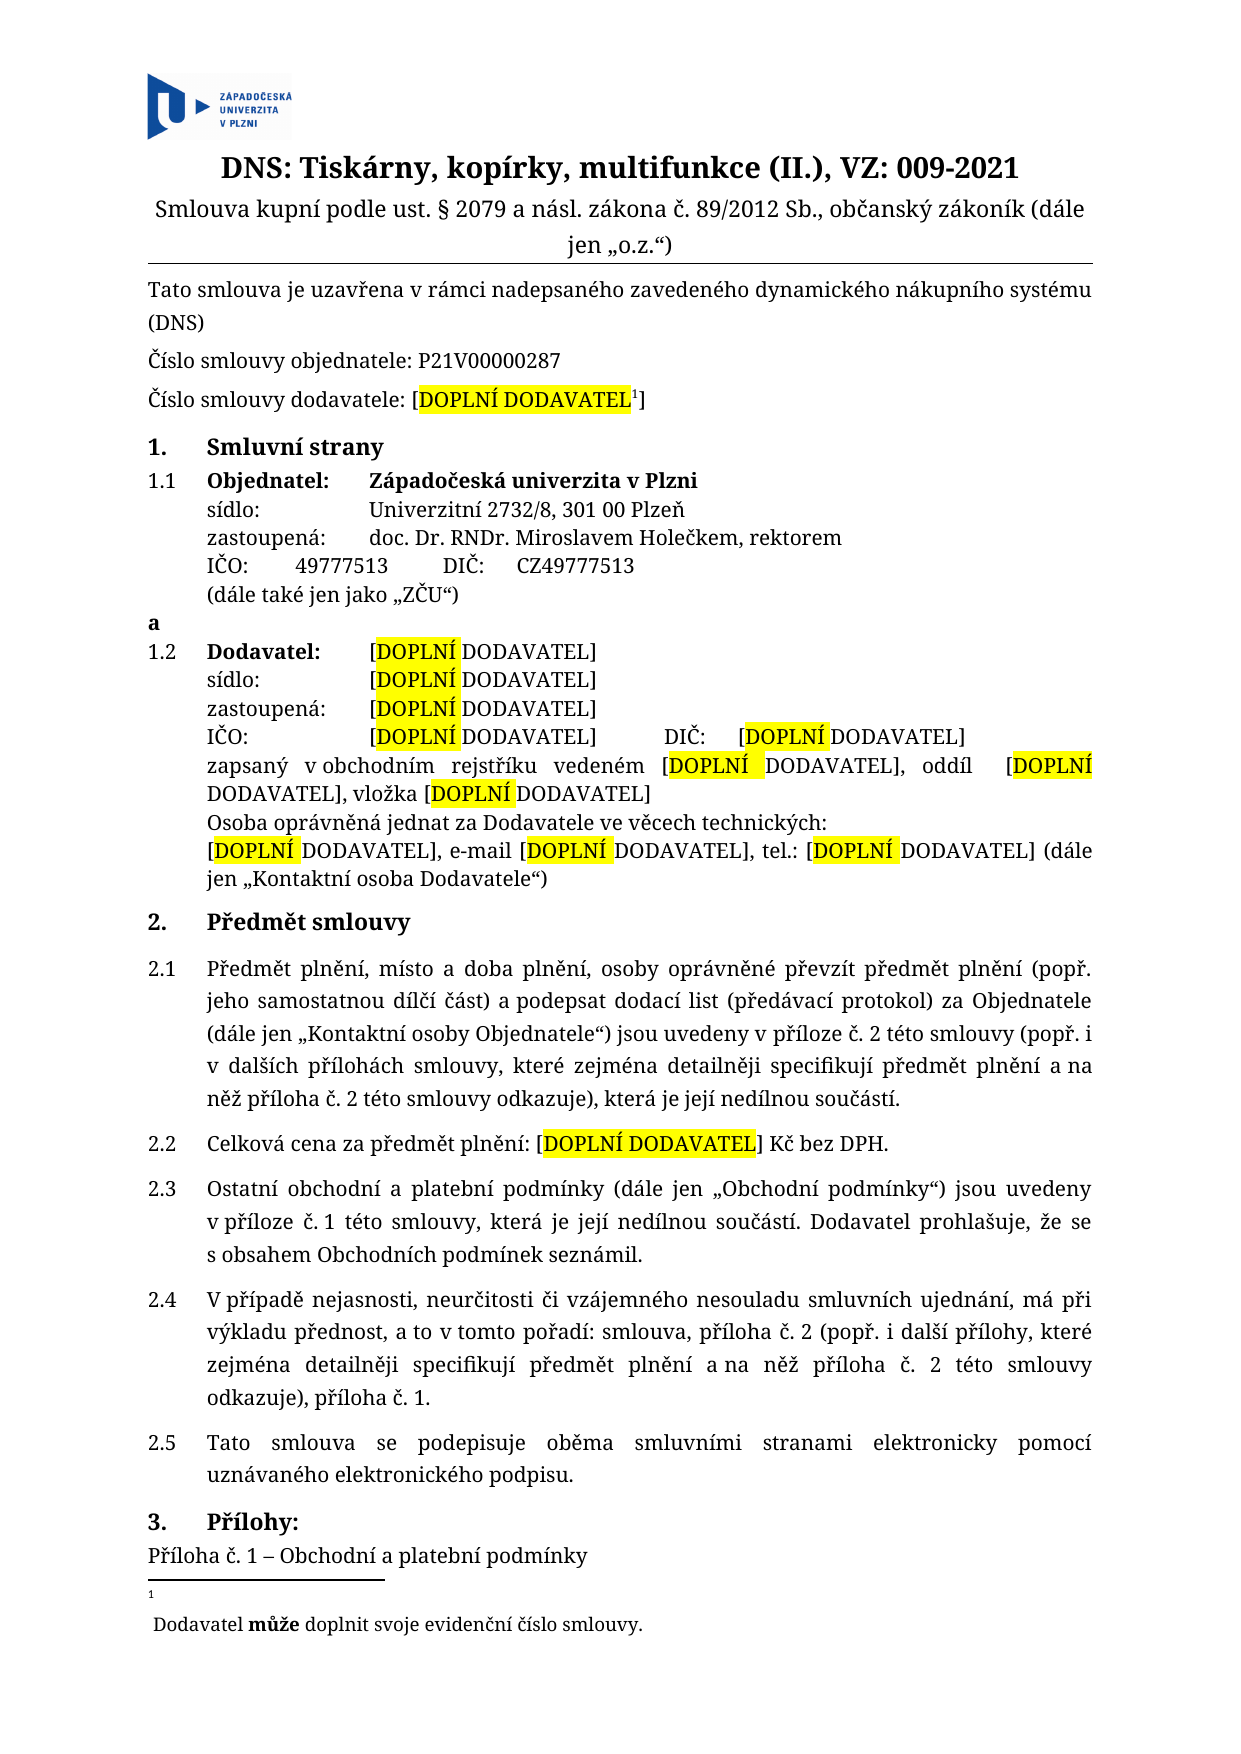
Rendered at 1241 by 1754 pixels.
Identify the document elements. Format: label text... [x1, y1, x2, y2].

picture [147, 73, 292, 140]
text sídlo: [DOPLNÍ DODAVATEL] [207, 665, 376, 694]
text IČO: [DOPLNÍ DODAVATEL] DIČ: [DOPLNÍ DODAVATEL] [461, 722, 745, 751]
text Tato smlouva je uzavřena v rámci nadepsaného zavedeného dynamického nákupního systému (DNS) [148, 275, 1093, 336]
text IČO: [DOPLNÍ DODAVATEL] DIČ: [DOPLNÍ DODAVATEL] [830, 722, 1093, 751]
text zastoupená: doc. Dr. RNDr. Miroslavem Holečkem, rektorem [207, 523, 1093, 552]
text a [148, 608, 1093, 637]
list V případě nejasnosti, neurčitosti či vzájemného nesouladu smluvních ujednání, má při výkladu přednost, a to v tomto pořadí: smlouva, příloha č. 2 (popř. i další přílohy, které zejména detailněji specifikují předmět plnění a na něž příloha č. 2 této smlouvy odkazuje), příloha č. 1. [148, 1285, 1093, 1411]
list Dodavatel: [DOPLNÍ DODAVATEL] [148, 637, 376, 665]
text sídlo: Univerzitní 2732/8, 301 00 Plzeň [207, 495, 1093, 523]
list Přílohy: [148, 1505, 1093, 1537]
text (dále také jen jako „ZČU“) [207, 580, 1093, 608]
text IČO: [DOPLNÍ DODAVATEL] DIČ: [DOPLNÍ DODAVATEL] [207, 722, 376, 751]
text IČO: 49777513 DIČ: CZ49777513 [207, 552, 1093, 580]
text DNS: Tiskárny, kopírky, multifunkce (II.), VZ: 009-2021 [148, 148, 1093, 187]
list Předmět smlouvy [148, 905, 1093, 937]
list Předmět plnění, místo a doba plnění, osoby oprávněné převzít předmět plnění (popř. jeho samostatnou dílčí část) a podepsat dodací list (předávací protokol) za Objednatele (dále jen „Kontaktní osoby Objednatele“) jsou uvedeny v příloze č. 2 této smlouvy (popř. i v dalších přílohách smlouvy, které zejména detailněji specifikují předmět plnění a na něž příloha č. 2 této smlouvy odkazuje), která je její nedílnou součástí. [148, 954, 1093, 1113]
list Smluvní strany [148, 430, 1093, 462]
list Ostatní obchodní a platební podmínky (dále jen „Obchodní podmínky“) jsou uvedeny v příloze č. 1 této smlouvy, která je její nedílnou součástí. Dodavatel prohlašuje, že se s obsahem Obchodních podmínek seznámil. [148, 1174, 1093, 1268]
text zastoupená: [DOPLNÍ DODAVATEL] [207, 694, 376, 722]
text Číslo smlouvy dodavatele: [DOPLNÍ DODAVATEL] [631, 385, 1093, 414]
list Dodavatel: [DOPLNÍ DODAVATEL] [461, 637, 1093, 665]
text Smlouva kupní podle ust. § 2079 a násl. zákona č. 89/2012 Sb., občanský zákoník (dále jen „o.z.“) [148, 193, 1093, 263]
list Celková cena za předmět plnění: [DOPLNÍ DODAVATEL] Kč bez DPH. [148, 1129, 543, 1158]
list Objednatel: Západočeská univerzita v Plzni [148, 466, 1093, 495]
list Celková cena za předmět plnění: [DOPLNÍ DODAVATEL] Kč bez DPH. [756, 1129, 1093, 1158]
text Příloha č. 1 – Obchodní a platební podmínky [148, 1541, 1093, 1570]
list Tato smlouva se podepisuje oběma smluvními stranami elektronicky pomocí uznávaného elektronického podpisu. [148, 1428, 1093, 1489]
text Číslo smlouvy dodavatele: [DOPLNÍ DODAVATEL] [148, 385, 419, 414]
text zastoupená: [DOPLNÍ DODAVATEL] [461, 694, 1093, 722]
text Číslo smlouvy objednatele: P21V00000287 [148, 346, 1093, 375]
text Osoba oprávněná jednat za Dodavatele ve věcech technických: [207, 808, 1093, 836]
text sídlo: [DOPLNÍ DODAVATEL] [461, 665, 1093, 694]
text zapsaný v obchodním rejstříku vedeném [DOPLNÍ DODAVATEL], oddíl [DOPLNÍ DODAVATEL], vložka [DOPLNÍ DODAVATEL] [207, 751, 1093, 808]
text [DOPLNÍ DODAVATEL], e-mail [DOPLNÍ DODAVATEL], tel.: [DOPLNÍ DODAVATEL] (dále jen „Kontaktní osoba Dodavatele“) [207, 836, 1093, 893]
